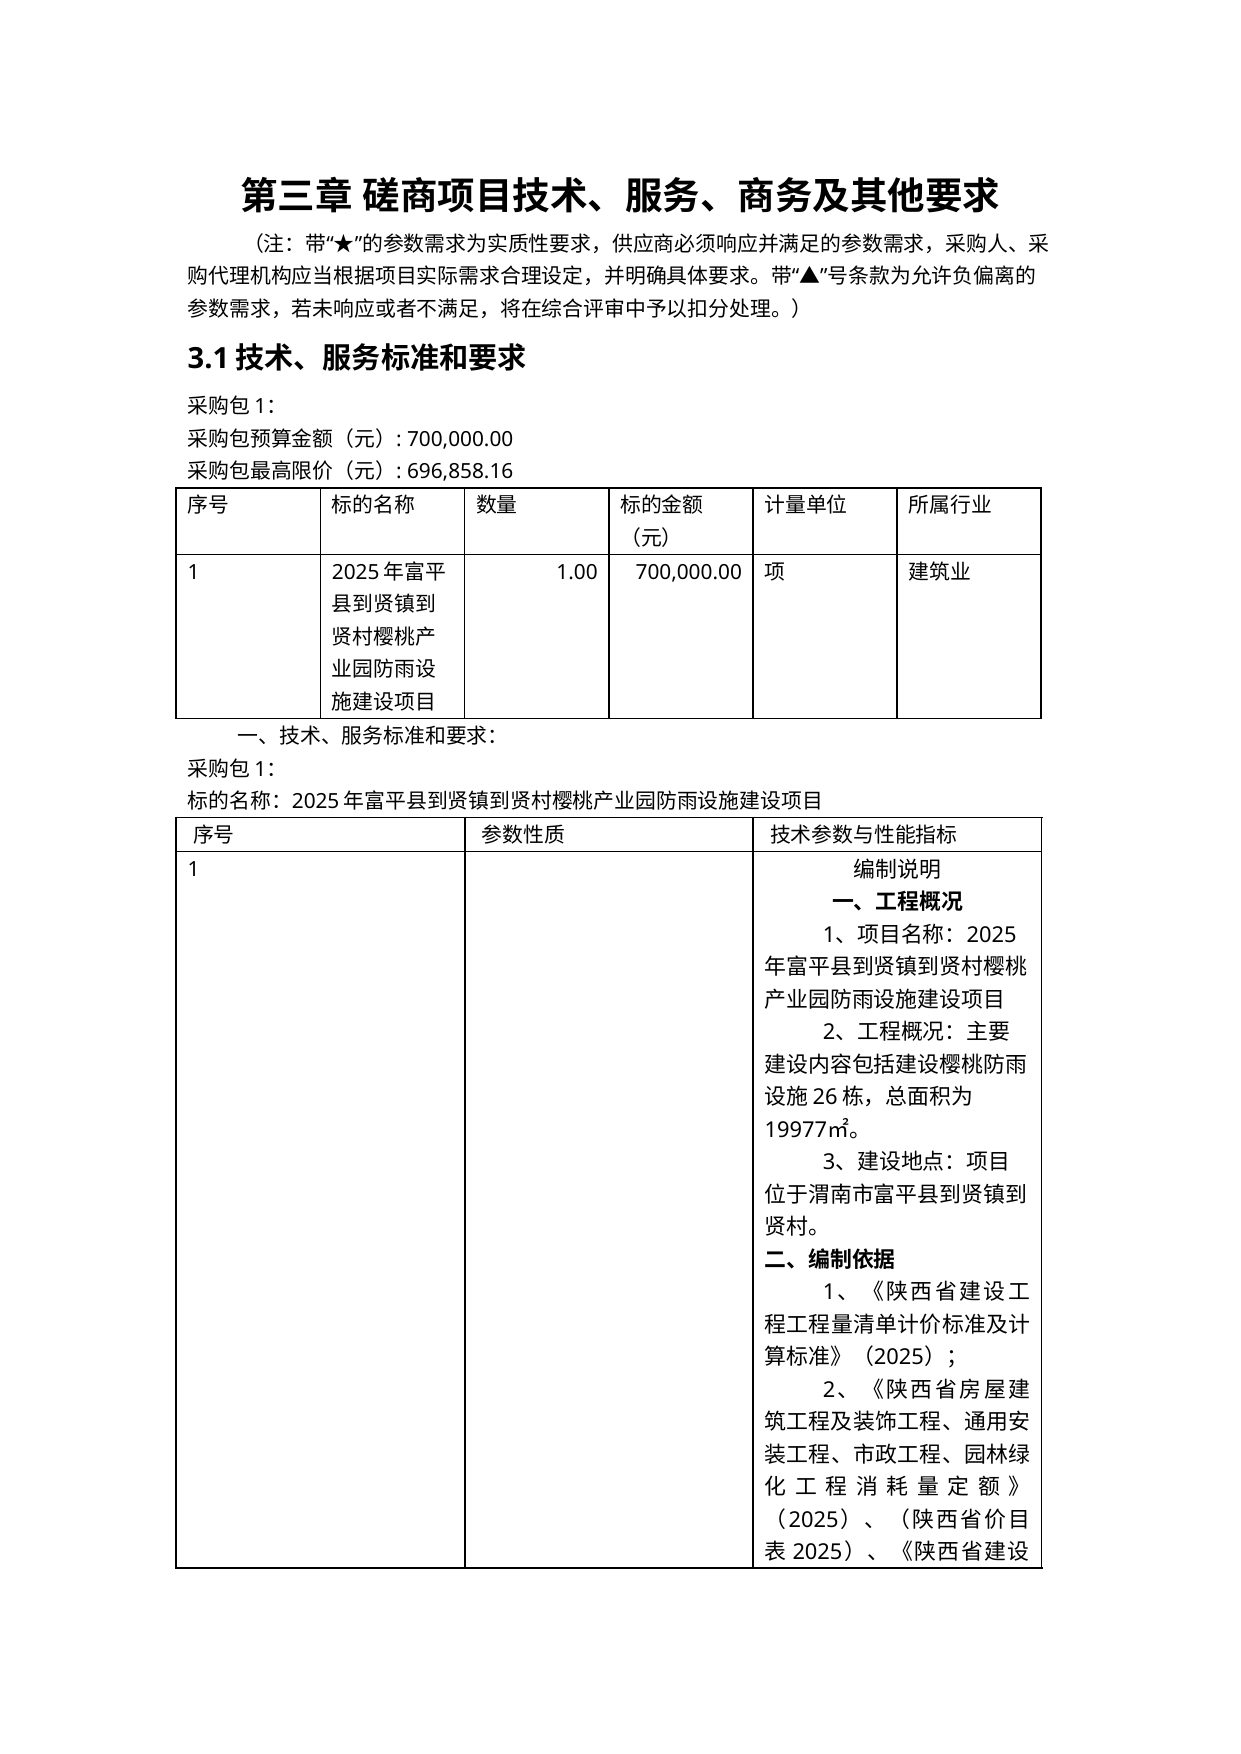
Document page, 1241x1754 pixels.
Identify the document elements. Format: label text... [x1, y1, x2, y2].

text 标的名称：2025年富平县到贤镇到贤村樱桃产业园防雨设施建设项目 [187, 784, 1053, 817]
table_header 数量 [465, 489, 608, 553]
table_header 参数性质 [466, 818, 752, 851]
table_cell [466, 852, 752, 1567]
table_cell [754, 852, 1041, 1567]
text 3.1技术、服务标准和要求 [187, 324, 1053, 389]
table_header 序号 [177, 489, 320, 553]
table_header 标的名称 [321, 489, 464, 553]
table_cell 建筑业 [898, 555, 1040, 718]
text 采购包1： [187, 752, 1053, 784]
table_header 计量单位 [754, 489, 896, 553]
table_cell 700,000.00 [610, 555, 752, 718]
text 采购包1： [187, 389, 1053, 422]
table_cell 2025年富平县到贤镇到贤村樱桃产业园防雨设施建设项目 [321, 555, 464, 718]
text 采购包预算金额（元）: 700,000.00 [187, 422, 1053, 454]
table_header 序号 [177, 818, 464, 851]
table_header 所属行业 [898, 489, 1040, 553]
table_cell 1 [177, 852, 464, 1567]
text 采购包最高限价（元）: 696,858.16 [187, 454, 1053, 487]
table_cell 1.00 [465, 555, 608, 718]
text 第三章 磋商项目技术、服务、商务及其他要求 [187, 162, 1053, 227]
table_cell 1 [177, 555, 320, 718]
table_header 技术参数与性能指标 [754, 818, 1041, 851]
table_cell 项 [754, 555, 896, 718]
text 一、技术、服务标准和要求： [187, 719, 1053, 752]
text （注：带“★”的参数需求为实质性要求，供应商必须响应并满足的参数需求，采购人、采购代理机构应当根据项目实际需求合理设定，并明确具体要求。带“▲”号条款为允许负偏离的参数需求，若未响应或者不满足，将在综合评审中予以扣分处理。） [187, 227, 1053, 324]
table_header 标的金额 （元） [610, 489, 752, 553]
